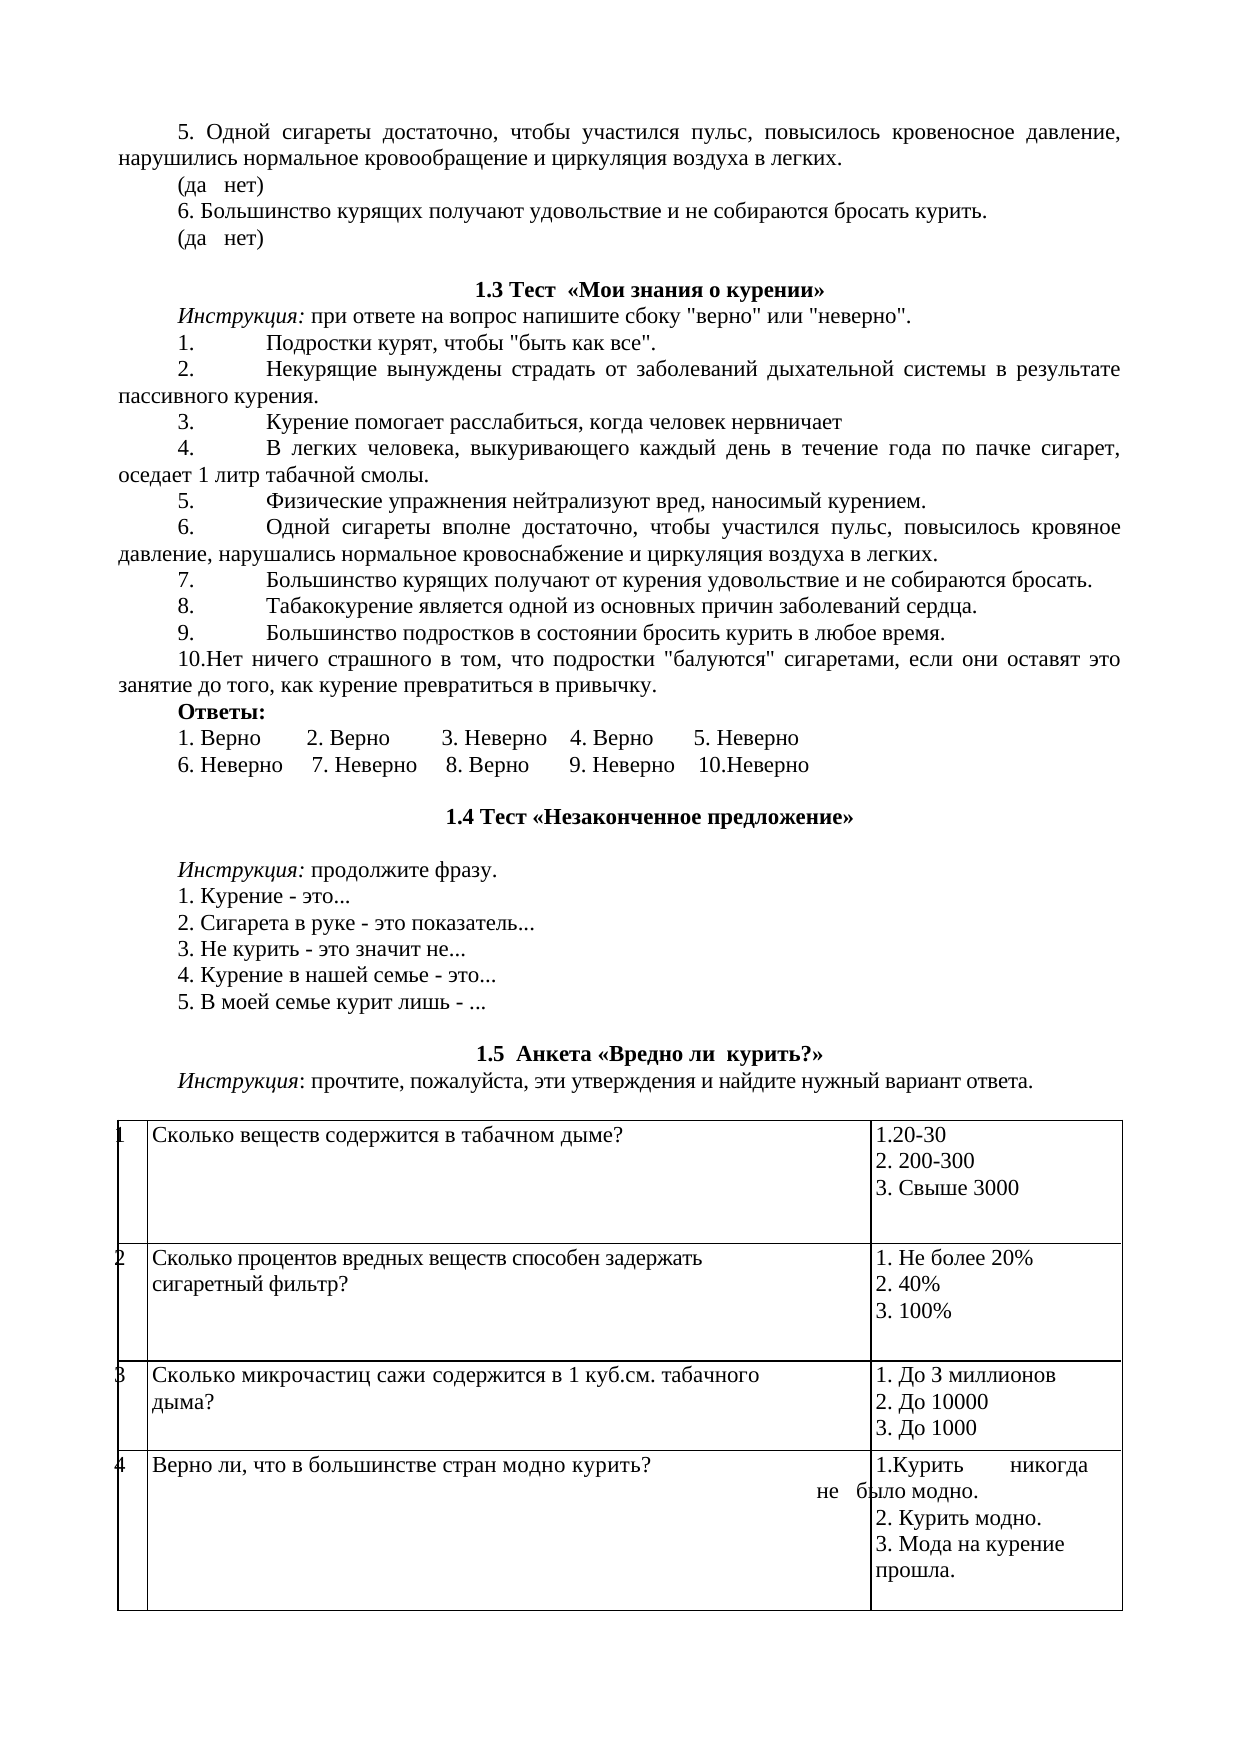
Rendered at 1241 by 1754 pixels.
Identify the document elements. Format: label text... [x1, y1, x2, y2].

table_cell Сколько процентов вредных веществ способен задержать сигаретный фильтр? [148, 1244, 870, 1360]
table_cell 4 [119, 1451, 147, 1610]
text 10.Нет ничего страшного в том, что подростки "балуются" сигаретами, если они оставят это занятие до того, как курение превратиться в привычку. [118, 645, 1122, 698]
table_cell Сколько микрочастиц сажи содержится в 1 куб.см. табачного дыма? [148, 1362, 870, 1449]
text 6. Неверно 7. Неверно 8. Верно 9. Неверно 10.Неверно [118, 751, 1122, 777]
table_cell 1. Не более 20% 2. 40% 3. 100% [872, 1243, 1122, 1360]
table_cell 3 [119, 1362, 147, 1449]
list Табакокурение является одной из основных причин заболеваний сердца. [118, 592, 1122, 619]
list Подростки курят, чтобы "быть как все". [118, 329, 1122, 355]
text Инструкция: прочтите, пожалуйста, эти утверждения и найдите нужный вариант ответа. [118, 1067, 1122, 1093]
list Физические упражнения нейтрализуют вред, наносимый курением. [118, 487, 1122, 513]
table_header 1 [119, 1121, 147, 1243]
list Курение помогает расслабиться, когда человек нервничает [118, 408, 1122, 434]
table_cell Верно ли, что в большинстве стран модно курить? [148, 1451, 870, 1610]
text 5. В моей семье курит лишь - ... [118, 988, 1122, 1014]
list Большинство подростков в состоянии бросить курить в любое время. [118, 619, 1122, 645]
list Большинство курящих получают от курения удовольствие и не собираются бросать. [118, 566, 1122, 592]
text 3. Не курить - это значит не... [118, 935, 1122, 961]
text Инструкция: при ответе на вопрос напишите сбоку "верно" или "неверно". [118, 303, 1122, 329]
text (да нет) [118, 223, 1122, 250]
table_cell 1. До З миллионов 2. До 10000 3. До 1000 [872, 1360, 1122, 1449]
table_header Сколько веществ содержится в табачном дыме? [148, 1121, 870, 1243]
text Ответы: [118, 698, 1122, 724]
list Некурящие вынуждены страдать от заболеваний дыхательной системы в результате пассивного курения. [118, 355, 1122, 408]
text 1.4 Тест «Незаконченное предложение» [118, 803, 1122, 830]
text (да нет) [118, 171, 1122, 197]
text 1.5 Анкета «Вредно ли курить?» [118, 1041, 1122, 1067]
text Инструкция: продолжите фразу. [118, 856, 1122, 882]
text 6. Большинство курящих получают удовольствие и не собираются бросать курить. [118, 197, 1122, 223]
list Одной сигареты вполне достаточно, чтобы участился пульс, повысилось кровяное давление, нарушались нормальное кровоснабжение и циркуляция воздуха в легких. [118, 513, 1122, 566]
table_cell 1.Курить никогда не было модно. 2. Курить модно. 3. Мода на курение прошла. [872, 1450, 1122, 1610]
text 1.3 Тест «Мои знания о курении» [118, 276, 1122, 303]
text 1. Верно 2. Верно 3. Неверно 4. Верно 5. Неверно [118, 724, 1122, 751]
list В легких человека, выкуривающего каждый день в течение года по пачке сигарет, оседает табачной смолы. [118, 434, 1122, 487]
text 4. Курение в нашей семье - это... [118, 961, 1122, 988]
text 1. Курение - это... [118, 882, 1122, 909]
text 5. Одной сигареты достаточно, чтобы участился пульс, повысилось кровеносное давление, нарушились нормальное кровообращение и циркуляция воздуха в легких. [118, 118, 1122, 171]
text 2. Сигарета в руке - это показатель... [118, 909, 1122, 935]
table_cell 2 [119, 1244, 147, 1360]
table_header 1.20-30 2. 200-300 3. Свыше 3000 [872, 1121, 1122, 1243]
